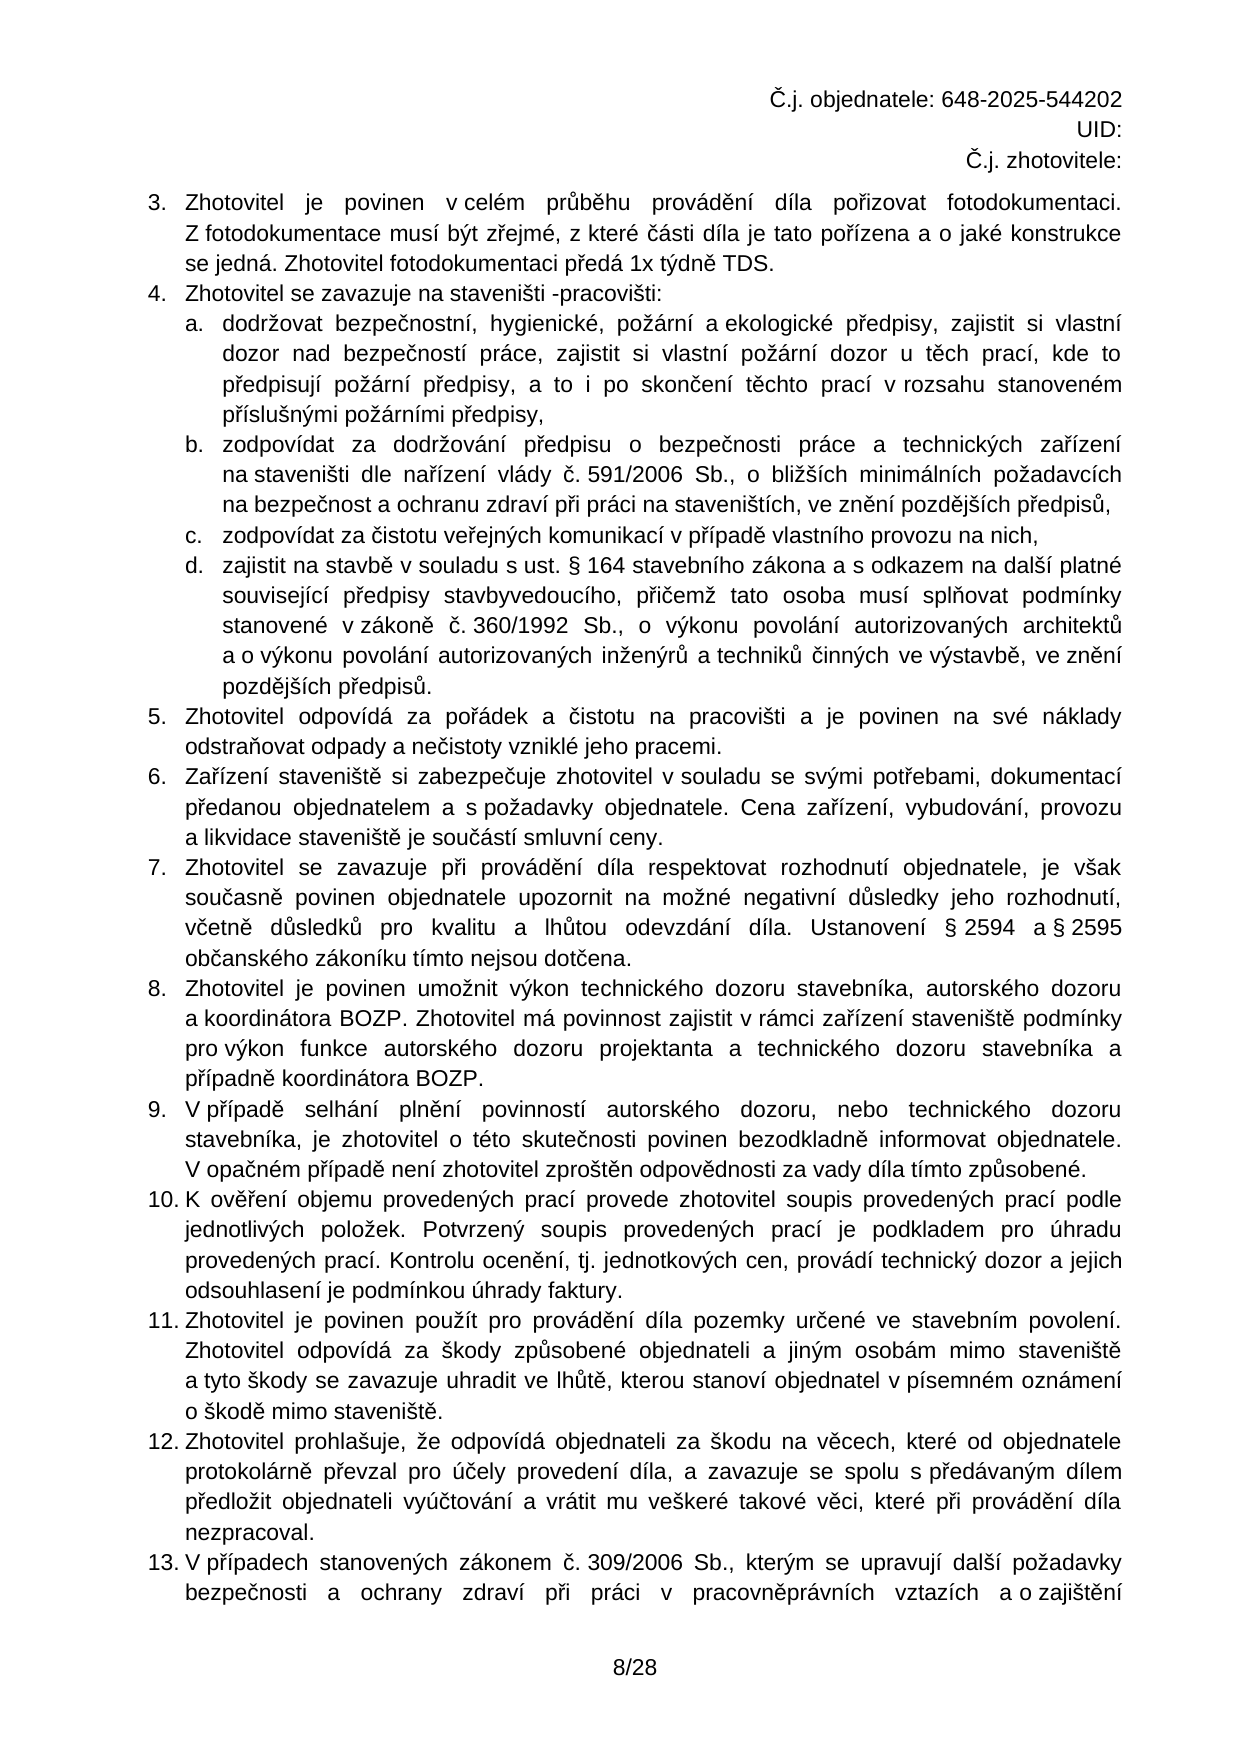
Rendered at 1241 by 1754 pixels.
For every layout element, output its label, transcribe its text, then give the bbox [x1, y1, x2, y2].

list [148, 1549, 1122, 1605]
list Zhotovitel je povinen použít pro provádění díla pozemky určené ve stavebním povolení. Zhotovitel odpovídá za škody způsobené objednateli a jiným osobám mimo staveniště a tyto škody se zavazuje uhradit ve lhůtě, kterou stanoví objednatel v písemném oznámení o škodě mimo staveniště. [148, 1307, 1122, 1424]
list Zhotovitel se zavazuje při provádění díla respektovat rozhodnutí objednatele, je však současně povinen objednatele upozornit na možné negativní důsledky jeho rozhodnutí, včetně důsledků pro kvalitu a lhůtou odevzdání díla. Ustanovení § 2594 a § 2595 občanského zákoníku tímto nejsou dotčena. [148, 854, 1122, 971]
list Zhotovitel je povinen umožnit výkon technického dozoru stavebníka, autorského dozoru a koordinátora BOZP. Zhotovitel má povinnost zajistit v rámci zařízení staveniště podmínky pro výkon funkce autorského dozoru projektanta a technického dozoru stavebníka a případně koordinátora BOZP. [148, 975, 1122, 1092]
list zajistit na stavbě v souladu s ust. § 164 stavebního zákona a s odkazem na další platné související předpisy stavbyvedoucího, přičemž tato osoba musí splňovat podmínky stanovené v zákoně č. 360/1992 Sb., o výkonu povolání autorizovaných architektů a o výkonu povolání autorizovaných inženýrů a techniků činných ve výstavbě, ve znění pozdějších předpisů. [185, 552, 1122, 699]
list K ověření objemu provedených prací provede zhotovitel soupis provedených prací podle jednotlivých položek. Potvrzený soupis provedených prací je podkladem pro úhradu provedených prací. Kontrolu ocenění, tj. jednotkových cen, provádí technický dozor a jejich odsouhlasení je podmínkou úhrady faktury. [148, 1186, 1122, 1303]
list zodpovídat za dodržování předpisu o bezpečnosti práce a technických zařízení na staveništi dle nařízení vlády č. 591/2006 Sb., o bližších minimálních požadavcích na bezpečnost a ochranu zdraví při práci na staveništích, ve znění pozdějších předpisů, [185, 431, 1122, 518]
list Zhotovitel se zavazuje na staveništi -pracovišti: [148, 280, 1122, 306]
list dodržovat bezpečnostní, hygienické, požární a ekologické předpisy, zajistit si vlastní dozor nad bezpečností práce, zajistit si vlastní požární dozor u těch prací, kde to předpisují požární předpisy, a to i po skončení těchto prací v rozsahu stanoveném příslušnými požárními předpisy, [185, 310, 1122, 427]
list Zhotovitel je povinen v celém průběhu provádění díla pořizovat fotodokumentaci. Z fotodokumentace musí být zřejmé, z které části díla je tato pořízena a o jaké konstrukce se jedná. Zhotovitel fotodokumentaci předá 1x týdně TDS. [148, 189, 1122, 276]
list zodpovídat za čistotu veřejných komunikací v případě vlastního provozu na nich, [185, 522, 1122, 548]
list Zhotovitel prohlašuje, že odpovídá objednateli za škodu na věcech, které od objednatele protokolárně převzal pro účely provedení díla, a zavazuje se spolu s předávaným dílem předložit objednateli vyúčtování a vrátit mu veškeré takové věci, které při provádění díla nezpracoval. [148, 1428, 1122, 1545]
list Zařízení staveniště si zabezpečuje zhotovitel v souladu se svými potřebami, dokumentací předanou objednatelem a s požadavky objednatele. Cena zařízení, vybudování, provozu a likvidace staveniště je součástí smluvní ceny. [148, 763, 1122, 850]
list V případě selhání plnění povinností autorského dozoru, nebo technického dozoru stavebníka, je zhotovitel o této skutečnosti povinen bezodkladně informovat objednatele. V opačném případě není zhotovitel zproštěn odpovědnosti za vady díla tímto způsobené. [148, 1096, 1122, 1182]
list Zhotovitel odpovídá za pořádek a čistotu na pracovišti a je povinen na své náklady odstraňovat odpady a nečistoty vzniklé jeho pracemi. [148, 703, 1122, 759]
